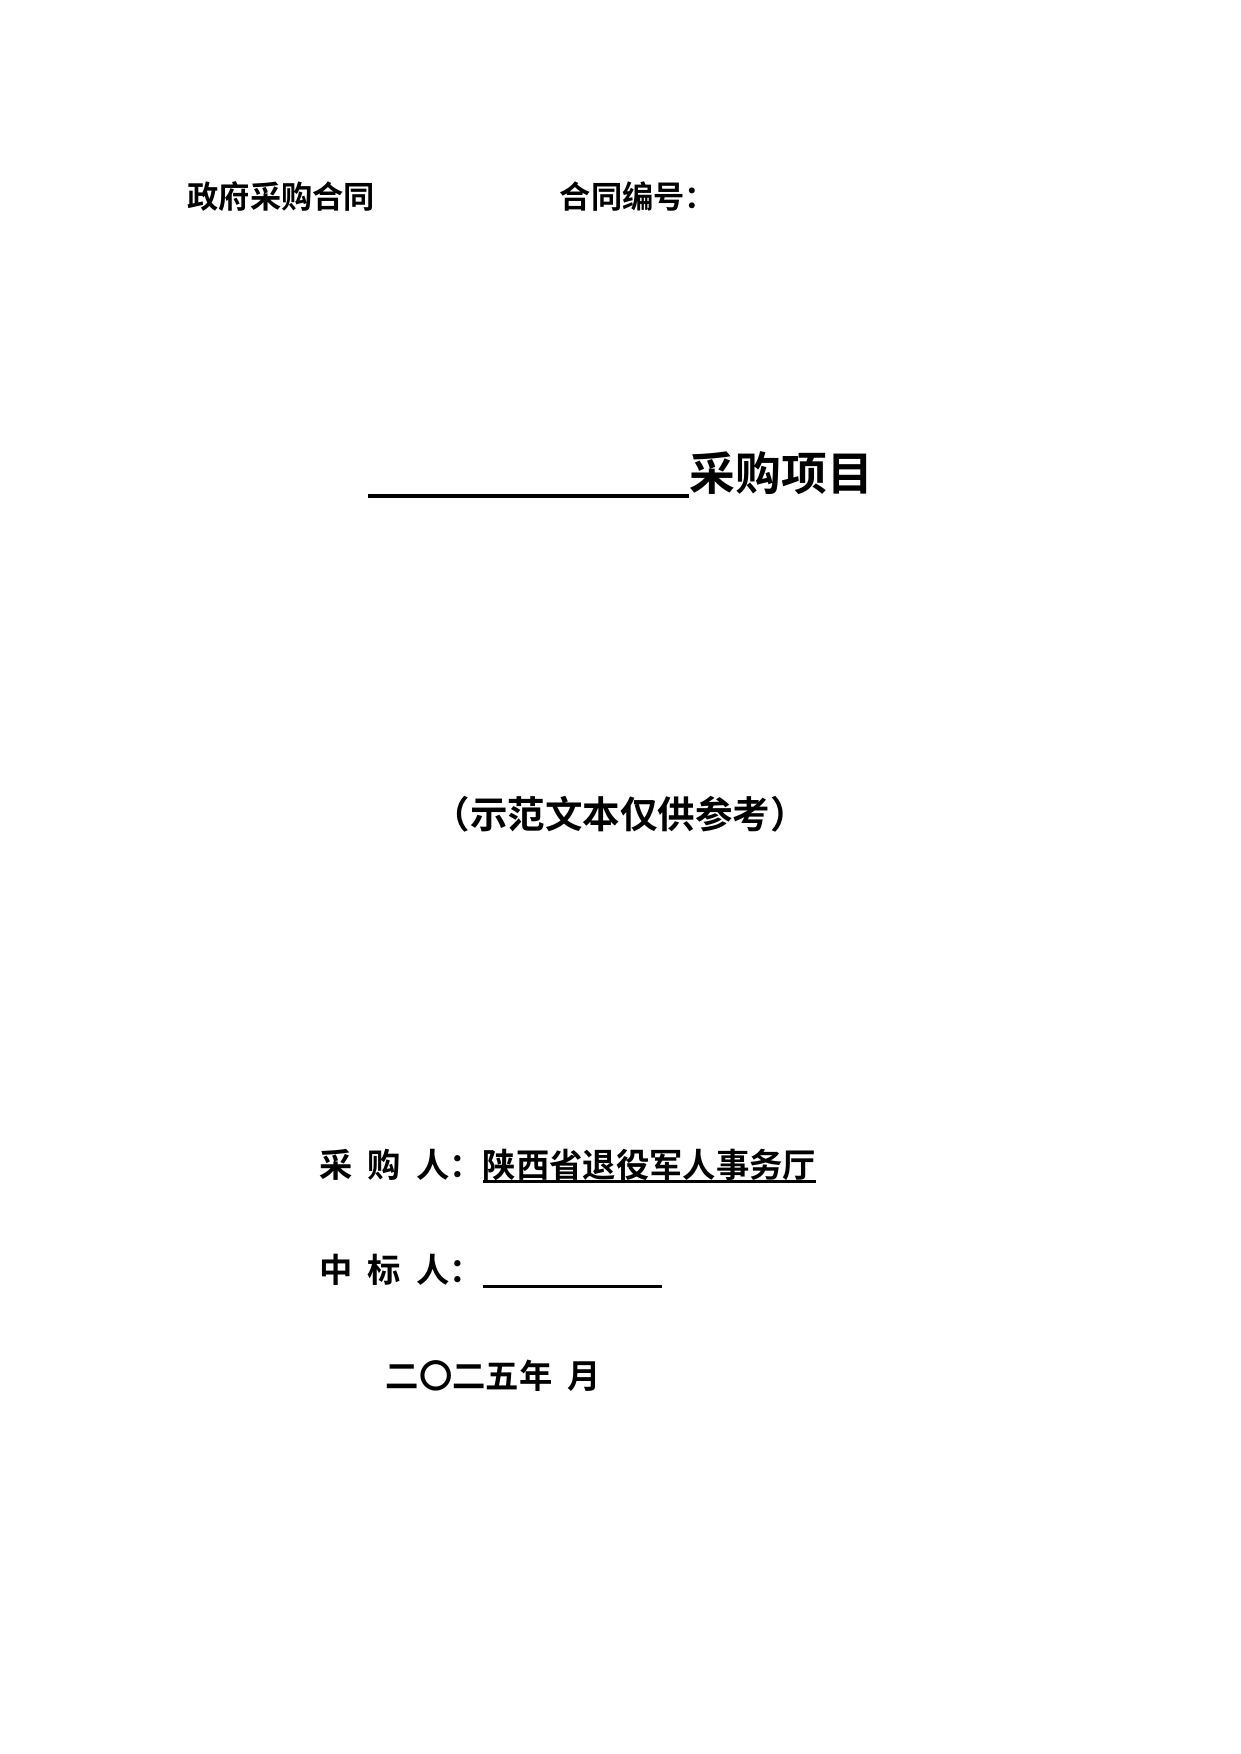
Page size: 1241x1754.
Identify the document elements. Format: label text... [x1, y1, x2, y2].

text （示范文本仅供参考） [187, 779, 1053, 844]
text 采购项目 [187, 422, 1053, 519]
text 二〇二五年 月 [187, 1341, 1053, 1406]
text 政府采购合同 合同编号： [187, 162, 1053, 227]
text 中 标 人： [187, 1236, 1053, 1301]
text 采 购 人：陕西省退役军人事务厅 [187, 1130, 1053, 1195]
